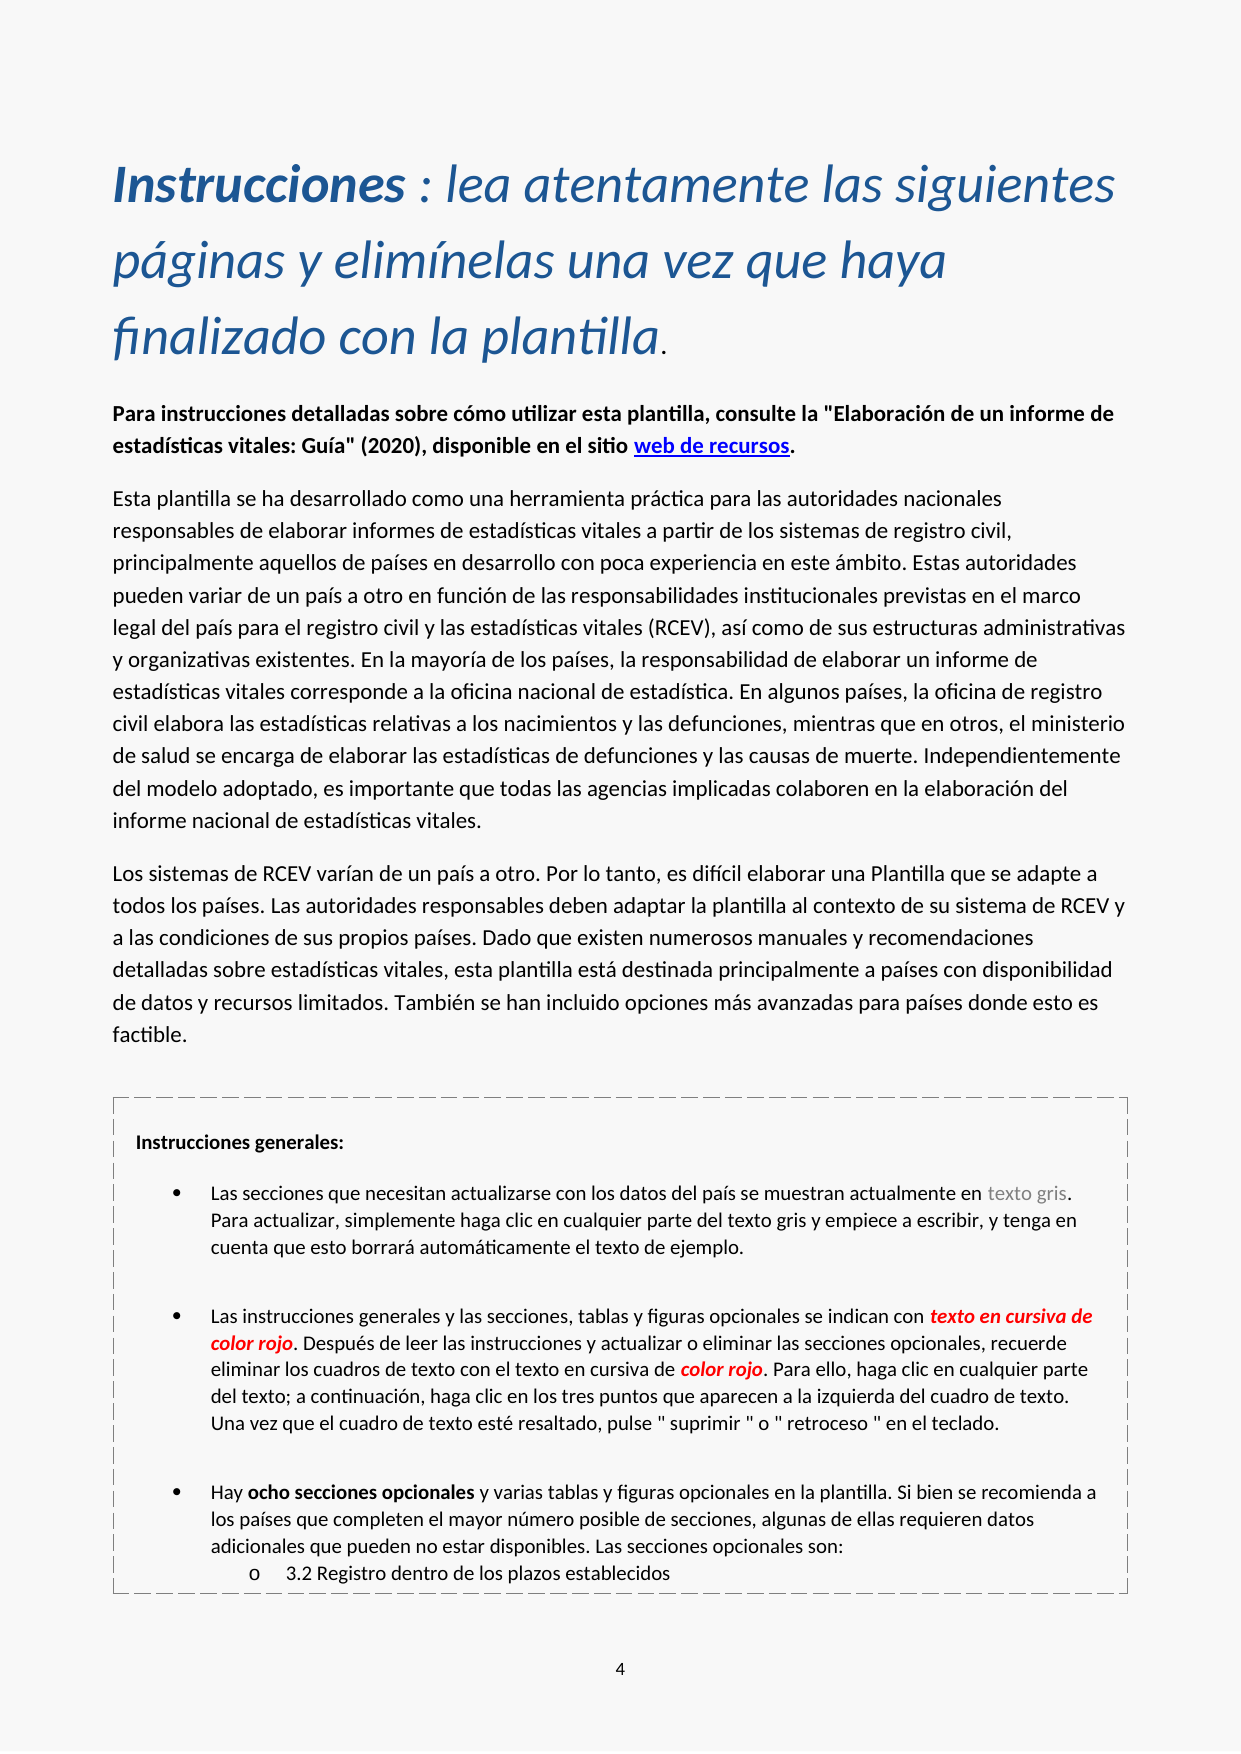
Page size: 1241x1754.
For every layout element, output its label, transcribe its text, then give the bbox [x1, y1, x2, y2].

text Los sistemas de RCEV varían de un país a otro. Por lo tanto, es difícil elaborar una Plantilla que se adapte a todos los países. Las autoridades responsables deben adaptar la plantilla al contexto de su sistema de RCEV y a las condiciones de sus propios países. Dado que existen numerosos manuales y recomendaciones detalladas sobre estadísticas vitales, esta plantilla está destinada principalmente a países con disponibilidad de datos y recursos limitados. También se han incluido opciones más avanzadas para países donde esto es factible. [112, 859, 1128, 1080]
text Para instrucciones detalladas sobre cómo utilizar esta plantilla, consulte la "Elaboración de un informe de estadísticas vitales: Guía" (2020), disponible en el sitio web de recursos. [112, 399, 1128, 459]
text Esta plantilla se ha desarrollado como una herramienta práctica para las autoridades nacionales responsables de elaborar informes de estadísticas vitales a partir de los sistemas de registro civil, principalmente aquellos de países en desarrollo con poca experiencia en este ámbito. Estas autoridades pueden variar de un país a otro en función de las responsabilidades institucionales previstas en el marco legal del país para el registro civil y las estadísticas vitales (RCEV), así como de sus estructuras administrativas y organizativas existentes. En la mayoría de los países, la responsabilidad de elaborar un informe de estadísticas vitales corresponde a la oficina nacional de estadística. En algunos países, la oficina de registro civil elabora las estadísticas relativas a los nacimientos y las defunciones, mientras que en otros, el ministerio de salud se encarga de elaborar las estadísticas de defunciones y las causas de muerte. Independientemente del modelo adoptado, es importante que todas las agencias implicadas colaboren en la elaboración del informe nacional de estadísticas vitales. [112, 484, 1128, 834]
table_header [113, 1097, 1127, 1592]
text Instrucciones : lea atentamente las siguientes páginas y elimínelas una vez que haya finalizado con la plantilla. [112, 150, 1128, 368]
